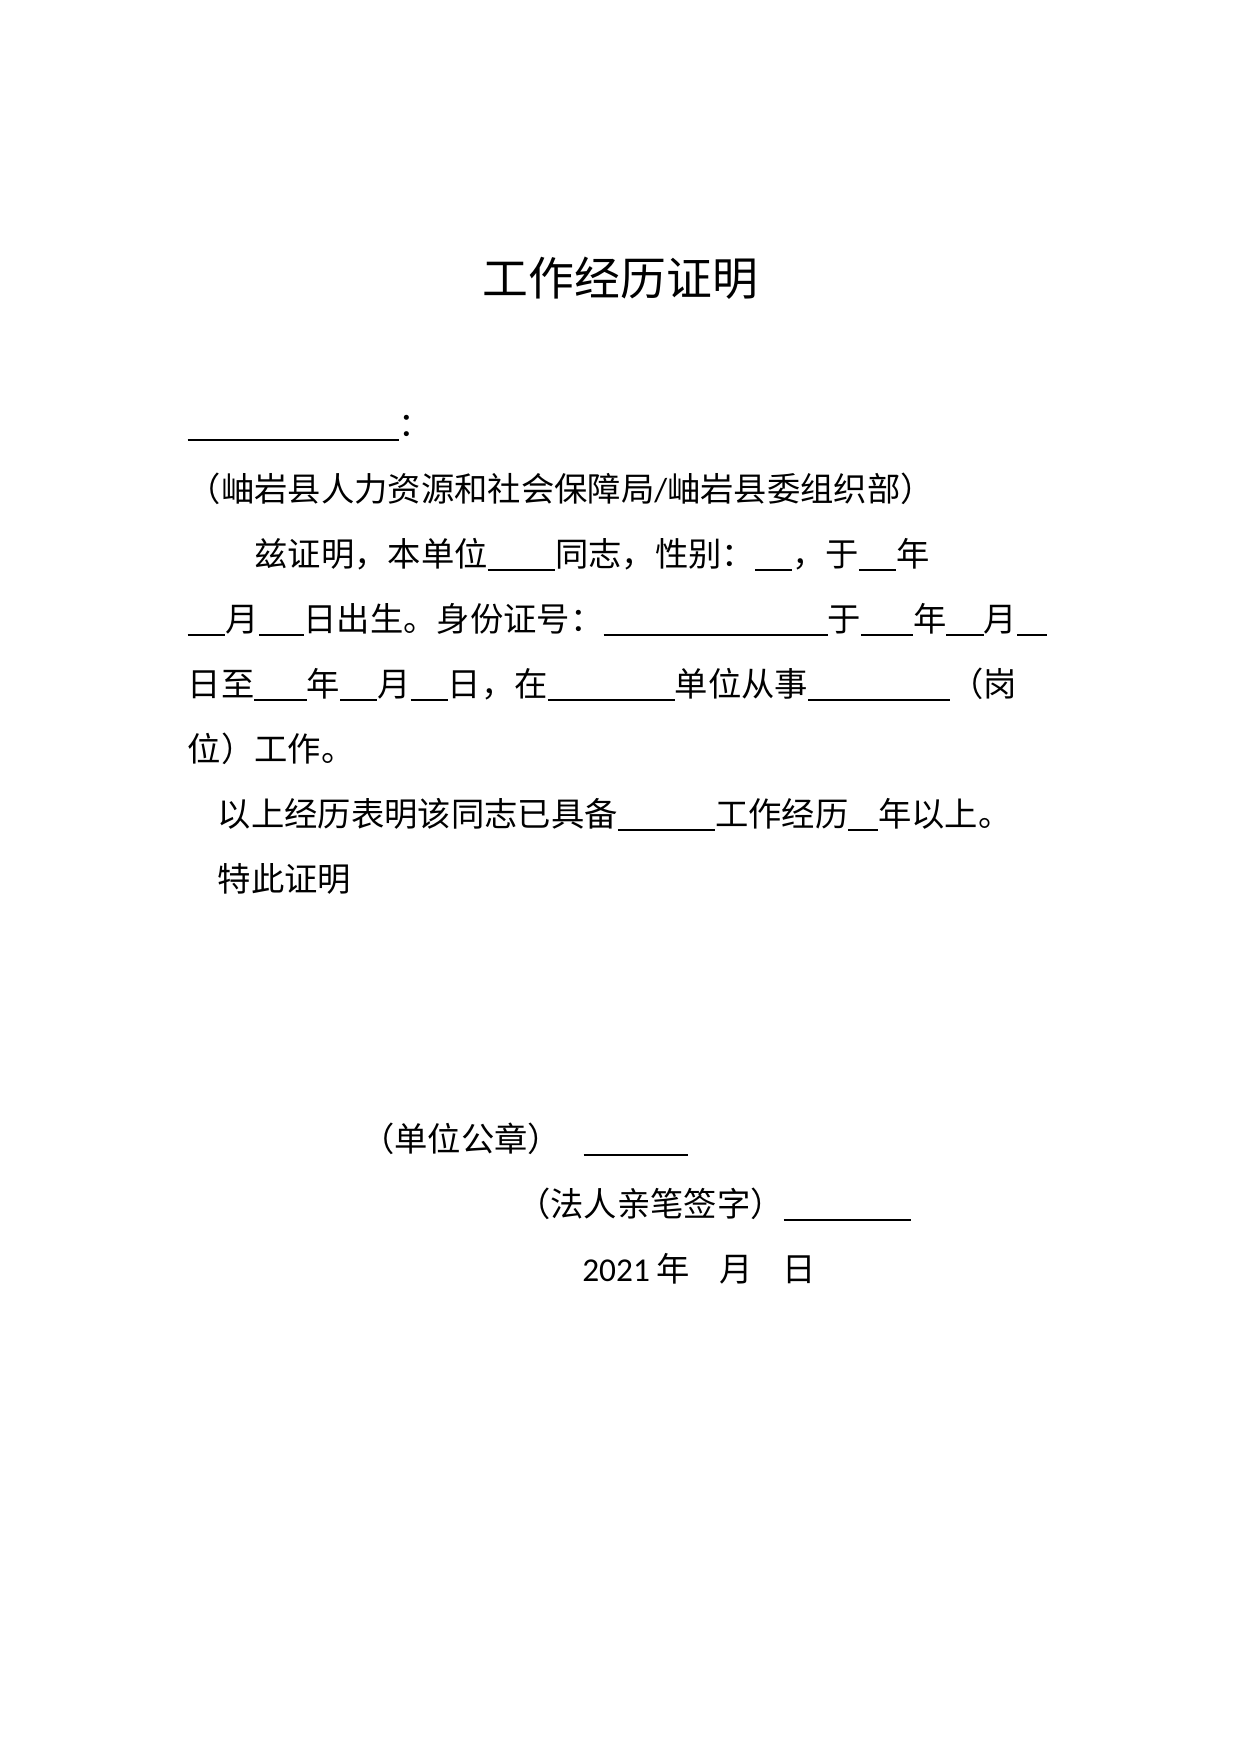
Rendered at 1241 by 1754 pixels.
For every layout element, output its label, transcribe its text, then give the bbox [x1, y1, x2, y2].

text 以上经历表明该同志已具备 工作经历 年以上。 [187, 779, 1053, 844]
text 月 日出生。身份证号： 于 年 月 日至 年 月 日，在 单位从事 （岗位）工作。 [187, 584, 1053, 779]
text （岫岩县人力资源和社会保障局/岫岩县委组织部） [187, 454, 1053, 519]
text 兹证明，本单位 同志，性别： ，于 年 [187, 519, 1053, 584]
text （单位公章） [187, 1104, 1053, 1169]
text 特此证明 [187, 844, 1053, 909]
text ： [187, 389, 1053, 454]
text （法人亲笔签字） [187, 1169, 1053, 1234]
text 工作经历证明 [187, 227, 1053, 324]
text 2021年 月 日 [187, 1234, 1053, 1299]
